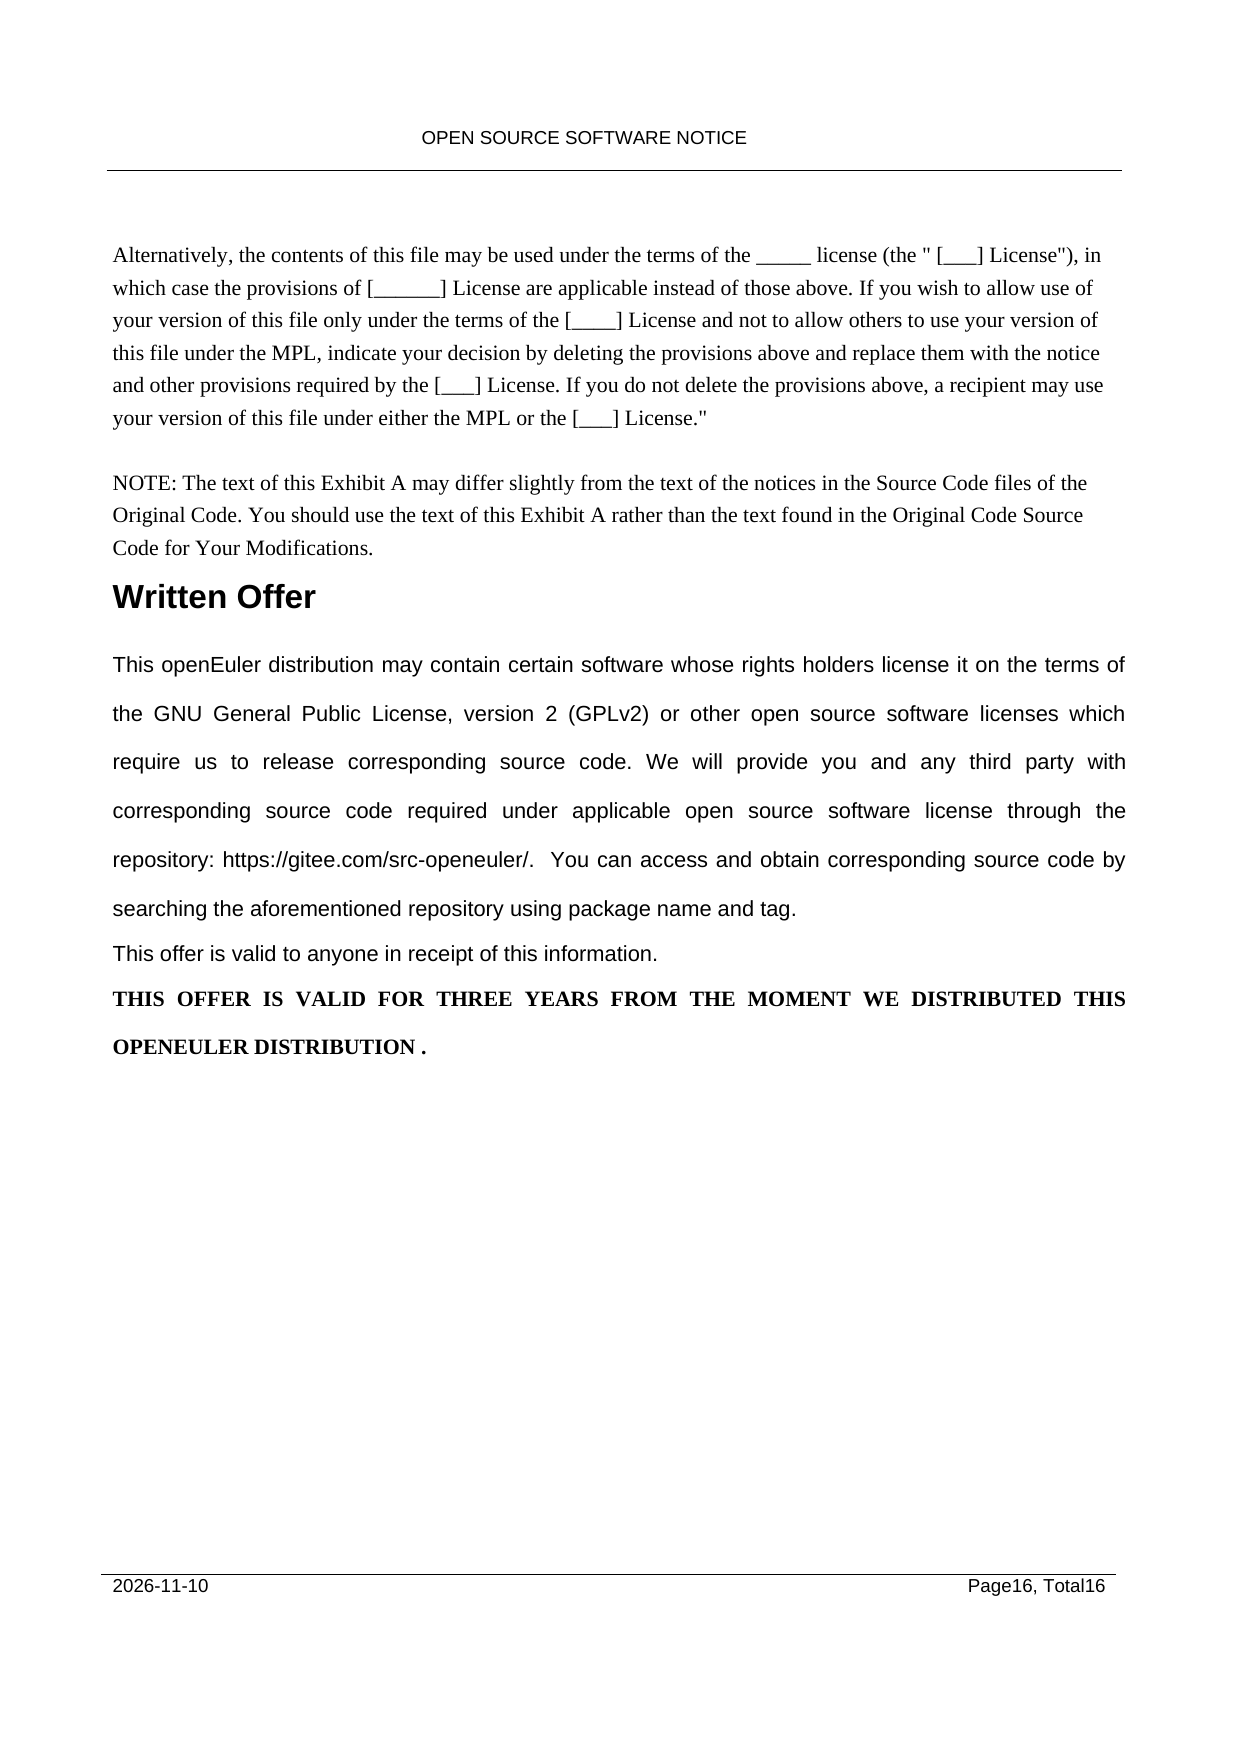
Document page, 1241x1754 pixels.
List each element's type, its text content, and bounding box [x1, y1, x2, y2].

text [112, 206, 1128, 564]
text THIS OFFER IS VALID FOR THREE YEARS FROM THE MOMENT WE DISTRIBUTED THIS OPENEULER DISTRIBUTION . [112, 982, 1128, 1063]
text Written Offer [112, 564, 1128, 629]
text This openEuler distribution may contain certain software whose rights holders license it on the terms of the GNU General Public License, version 2 (GPLv2) or other open source software licenses which require us to release corresponding source code. We will provide you and any third party with corresponding source code required under applicable open source software license through the repository: https://gitee.com/src-openeuler/. You can access and obtain corresponding source code by searching the aforementioned repository using package name and tag. [112, 648, 1128, 924]
text This offer is valid to anyone in receipt of this information. [112, 937, 1128, 969]
